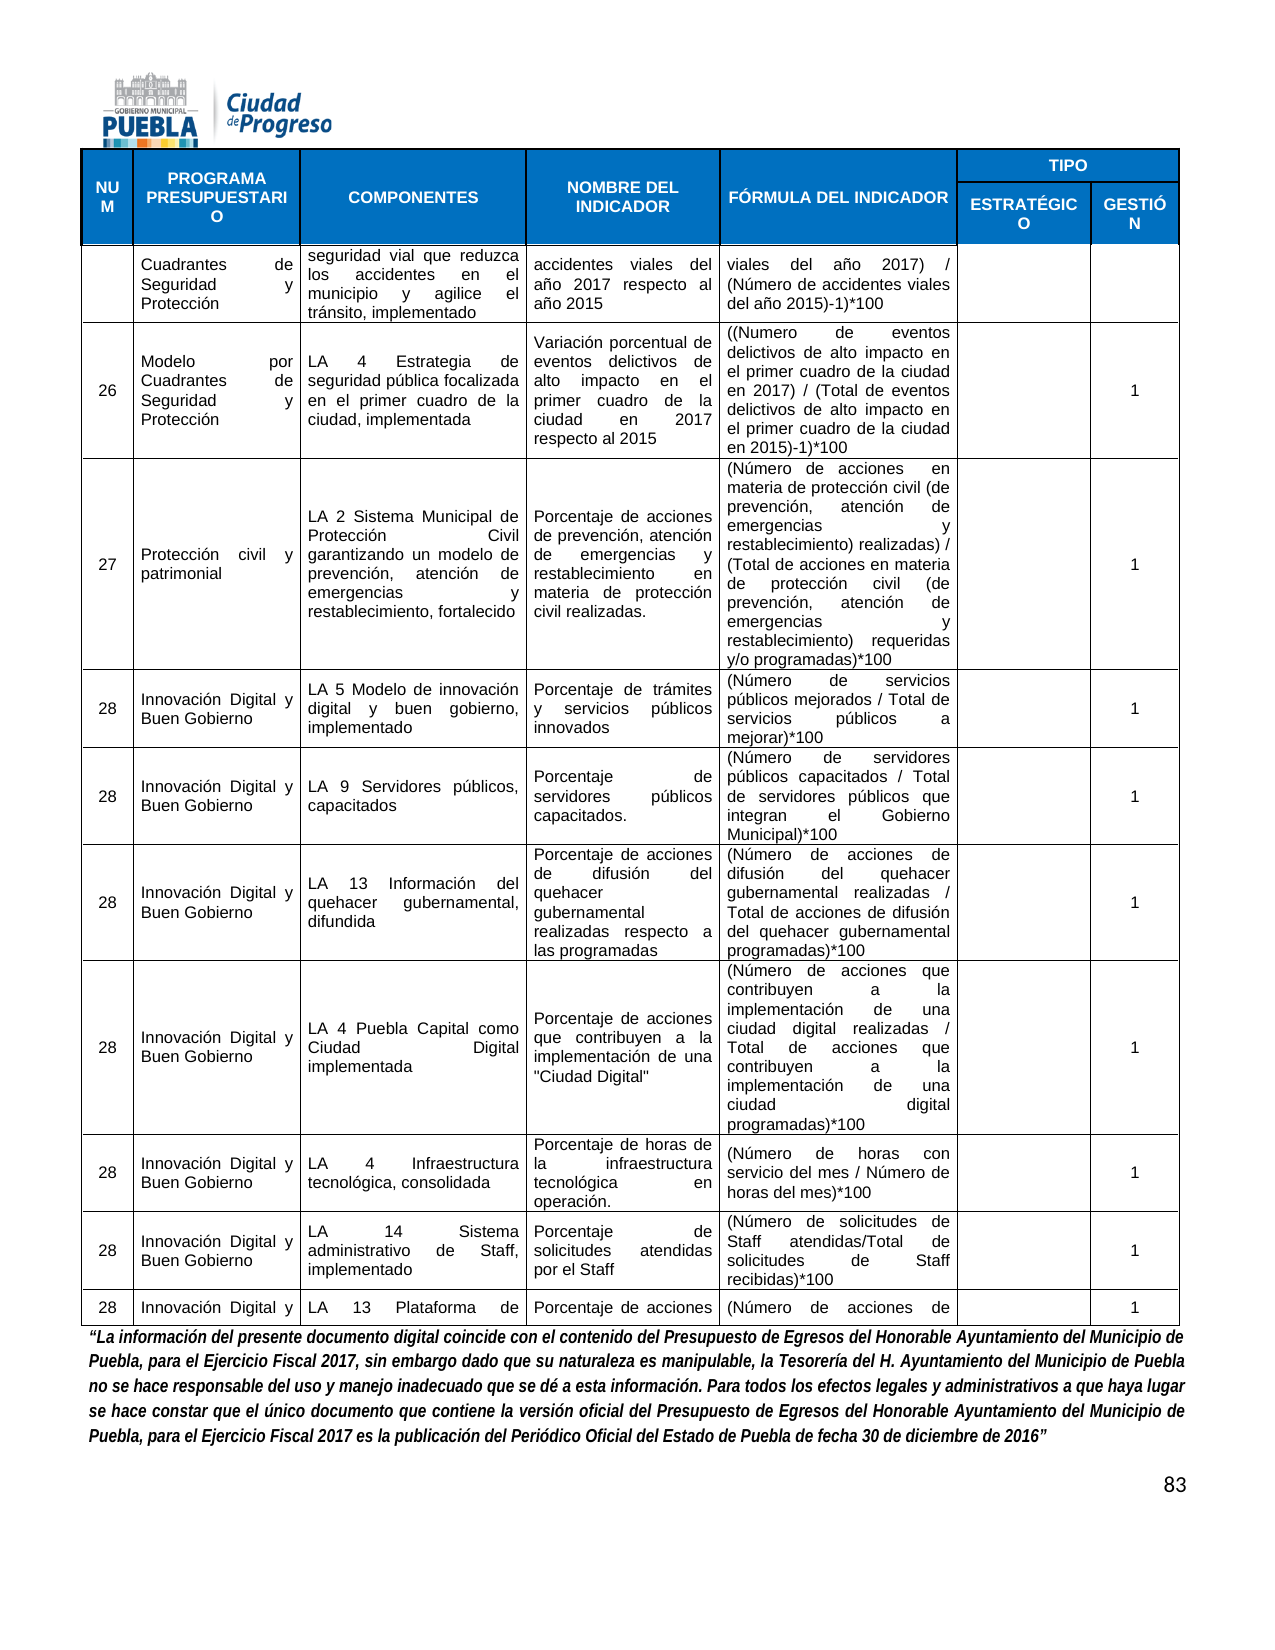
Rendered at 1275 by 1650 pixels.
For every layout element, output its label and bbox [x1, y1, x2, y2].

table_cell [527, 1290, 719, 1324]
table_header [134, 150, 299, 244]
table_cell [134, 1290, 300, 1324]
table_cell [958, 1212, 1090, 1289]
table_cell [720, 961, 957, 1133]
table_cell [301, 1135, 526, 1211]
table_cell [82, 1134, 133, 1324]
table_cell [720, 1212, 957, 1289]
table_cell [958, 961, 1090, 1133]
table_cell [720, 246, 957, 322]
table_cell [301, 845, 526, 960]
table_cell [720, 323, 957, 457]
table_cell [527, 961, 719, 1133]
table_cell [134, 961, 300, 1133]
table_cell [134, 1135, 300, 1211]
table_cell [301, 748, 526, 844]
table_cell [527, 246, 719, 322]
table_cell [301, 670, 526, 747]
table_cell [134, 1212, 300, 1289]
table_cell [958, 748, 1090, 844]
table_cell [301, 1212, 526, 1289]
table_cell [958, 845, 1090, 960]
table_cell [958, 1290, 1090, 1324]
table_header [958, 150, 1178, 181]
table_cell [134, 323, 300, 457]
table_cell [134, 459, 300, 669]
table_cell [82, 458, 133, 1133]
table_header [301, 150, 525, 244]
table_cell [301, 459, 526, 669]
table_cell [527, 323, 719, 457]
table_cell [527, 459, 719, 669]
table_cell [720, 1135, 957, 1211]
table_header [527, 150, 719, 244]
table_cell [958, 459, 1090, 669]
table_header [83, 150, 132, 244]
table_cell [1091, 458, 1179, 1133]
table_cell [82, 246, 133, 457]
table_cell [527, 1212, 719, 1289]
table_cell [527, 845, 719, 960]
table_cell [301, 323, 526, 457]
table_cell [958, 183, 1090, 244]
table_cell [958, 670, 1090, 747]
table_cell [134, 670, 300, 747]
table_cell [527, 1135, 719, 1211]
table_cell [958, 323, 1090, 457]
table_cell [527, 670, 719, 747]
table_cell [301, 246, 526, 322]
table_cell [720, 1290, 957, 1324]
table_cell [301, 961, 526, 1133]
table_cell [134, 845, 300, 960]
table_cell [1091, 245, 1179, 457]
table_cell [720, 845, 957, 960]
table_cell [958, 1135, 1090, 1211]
picture [103, 72, 332, 148]
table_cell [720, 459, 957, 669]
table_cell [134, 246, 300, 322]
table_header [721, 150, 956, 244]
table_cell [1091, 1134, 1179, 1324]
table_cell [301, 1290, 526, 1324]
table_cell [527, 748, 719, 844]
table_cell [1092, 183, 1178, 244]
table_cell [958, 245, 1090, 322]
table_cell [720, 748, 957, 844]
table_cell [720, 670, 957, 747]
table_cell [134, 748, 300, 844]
